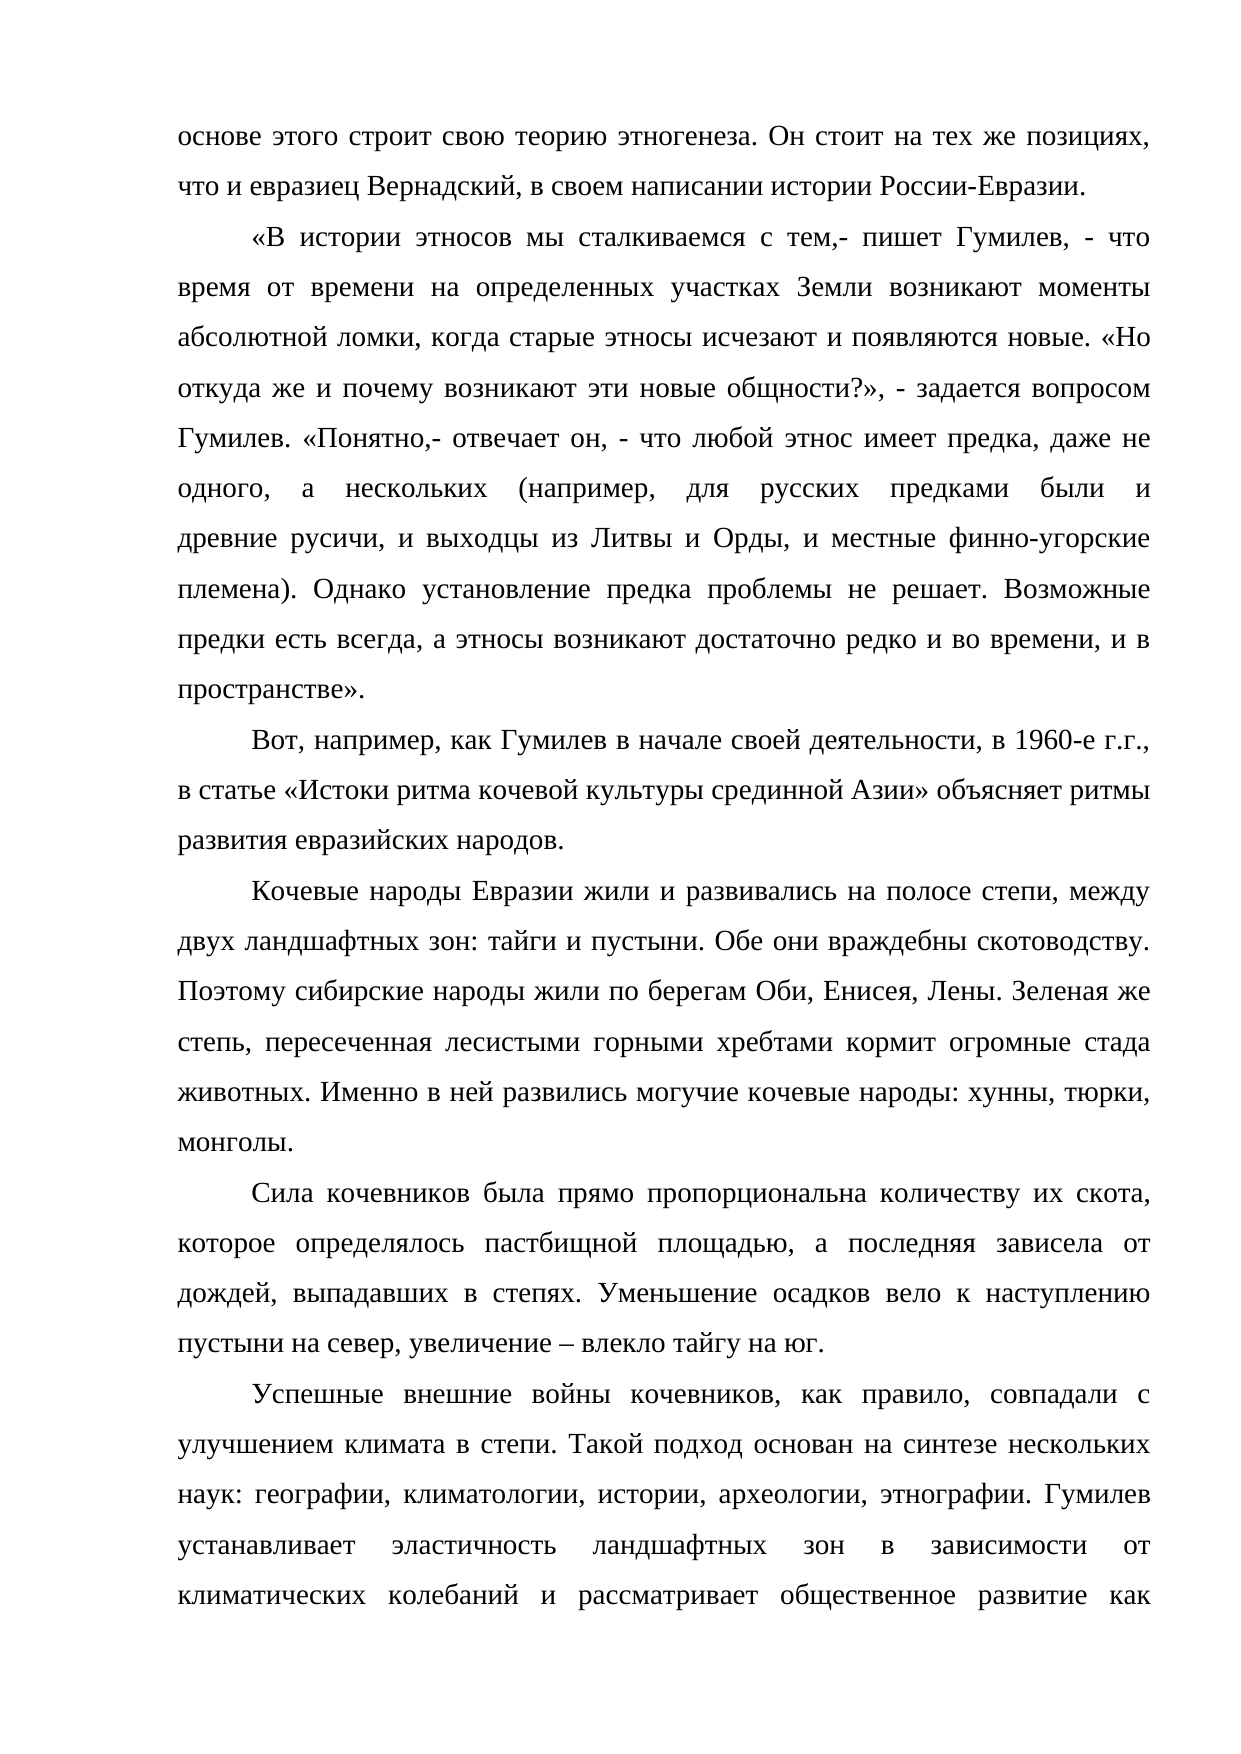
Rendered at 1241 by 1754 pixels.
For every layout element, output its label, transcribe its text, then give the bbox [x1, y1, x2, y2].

text Сила кочевников была прямо пропорциональна количеству их скота, которое определялось пастбищной площадью, а последняя зависела от дождей, выпадавших в степях. Уменьшение осадков вело к наступлению пустыни на север, увеличение – влекло тайгу на юг. [177, 1175, 1152, 1359]
text Вот, например, как Гумилев в начале своей деятельности, в 1960-е г.г., в статье «Истоки ритма кочевой культуры срединной Азии» объясняет ритмы развития евразийских народов. [177, 722, 1152, 856]
text Кочевые народы Евразии жили и развивались на полосе степи, между двух ландшафтных зон: тайги и пустыни. Обе они враждебны скотоводству. Поэтому сибирские народы жили по берегам Оби, Енисея, Лены. Зеленая же степь, пересеченная лесистыми горными хребтами кормит огромные стада животных. Именно в ней развились могучие кочевые народы: хунны, тюрки, монголы. [177, 873, 1152, 1158]
text «В истории этносов мы сталкиваемся с тем,- пишет Гумилев, - что время от времени на определенных участках Земли возникают моменты абсолютной ломки, когда старые этносы исчезают и появляются новые. «Но откуда же и почему возникают эти новые общности?», - задается вопросом Гумилев. «Понятно,- отвечает он, - что любой этнос имеет предка, даже не одного, а нескольких (например, для русских предками были и древние русичи, и выходцы из Литвы и Орды, и местные финно-угорские племена). Однако установление предка проблемы не решает. Возможные предки есть всегда, а этносы возникают достаточно редко и во времени, и в пространстве». [177, 219, 1152, 705]
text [177, 1376, 1152, 1611]
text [177, 118, 1152, 202]
